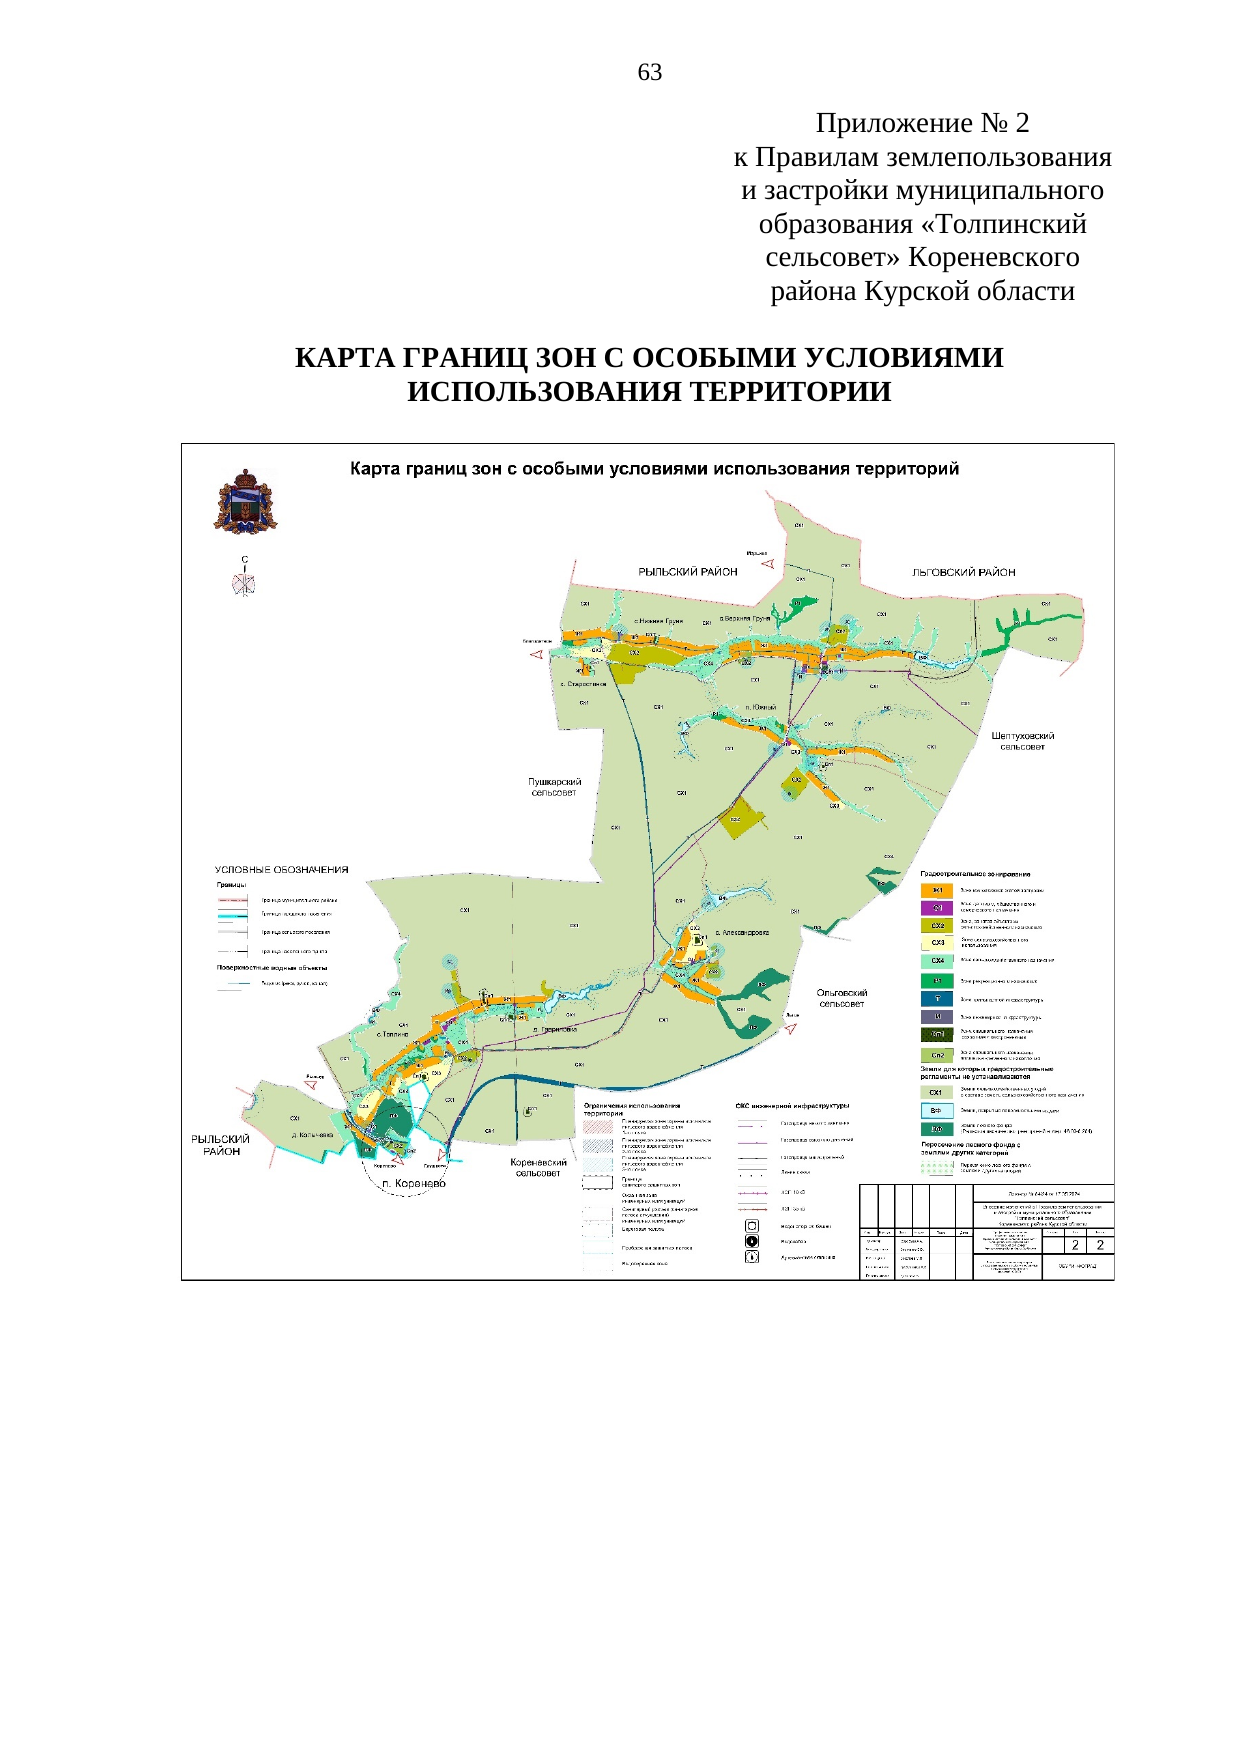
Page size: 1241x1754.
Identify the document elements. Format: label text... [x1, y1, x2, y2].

text Приложение № 2 [723, 105, 1122, 139]
picture [177, 440, 1123, 1288]
text КАРТА ГРАНИЦ ЗОН С ОСОБЫМИ УСЛОВИЯМИ ИСПОЛЬЗОВАНИЯ ТЕРРИТОРИИ [177, 340, 1122, 407]
text к Правилам землепользования и застройки муниципального образования «Толпинский сельсовет» Кореневского района Курской области [723, 139, 1122, 307]
